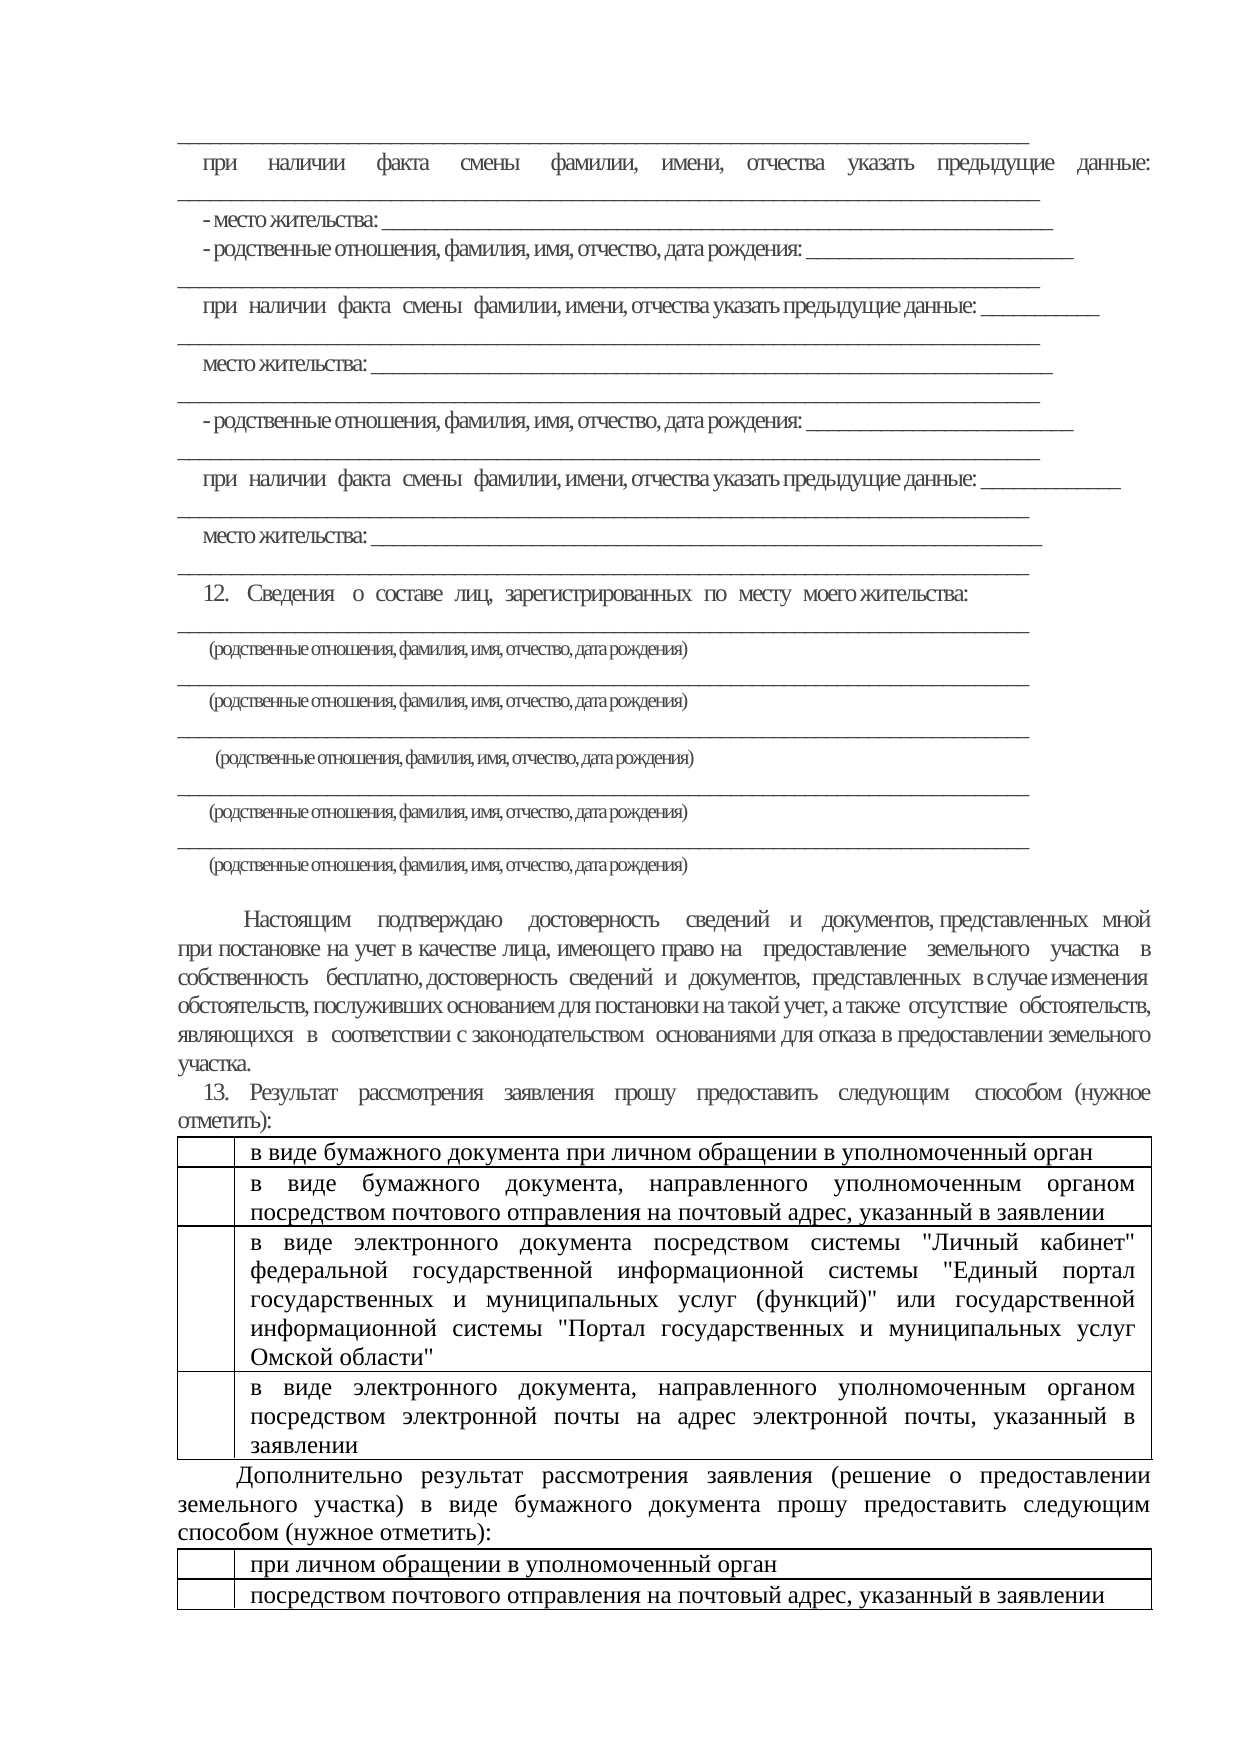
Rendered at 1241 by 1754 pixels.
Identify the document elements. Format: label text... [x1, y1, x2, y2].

text _________________________________________________________________________________ [177, 377, 1152, 406]
text - родственные отношения, фамилия, имя, отчество, дата рождения: _________________________ [177, 406, 1152, 434]
table_cell [178, 1168, 234, 1225]
text ________________________________________________________________________________ [177, 118, 1152, 147]
table_cell в виде бумажного документа при личном обращении в уполномоченный орган [235, 1138, 1151, 1166]
text ________________________________________________________________________________ [177, 660, 1152, 688]
table_cell в виде бумажного документа, направленного уполномоченным органом посредством почтового отправления на почтовый адрес, указанный в заявлении [235, 1168, 1151, 1225]
table_cell [178, 1138, 234, 1166]
text ________________________________________________________________________________ [177, 823, 1152, 852]
text _________________________________________________________________________________ [177, 262, 1152, 291]
table_cell посредством почтового отправления на почтовый адрес, указанный в заявлении [235, 1580, 1151, 1608]
text ________________________________________________________________________________ [177, 492, 1152, 521]
text Дополнительно результат рассмотрения заявления (решение о предоставлении земельного участка) в виде бумажного документа прошу предоставить следующим способом (нужное отметить): [177, 1460, 1152, 1546]
text ________________________________________________________________________________ [177, 607, 1152, 636]
text ________________________________________________________________________________ [177, 549, 1152, 578]
text (родственные отношения, фамилия, имя, отчество, дата рождения) [177, 741, 1152, 770]
text Настоящим подтверждаю достоверность сведений и документов, представленных мной при постановке на учет в качестве лица, имеющего право на предоставление земельного участка в собственность бесплатно, достоверность сведений и документов, представленных в случае изменения [177, 876, 1152, 991]
text - родственные отношения, фамилия, имя, отчество, дата рождения: _________________________ [177, 233, 1152, 262]
text при наличии факта смены фамилии, имени, отчества указать предыдущие данные: _________________________________________________________________________________ [177, 147, 1152, 204]
text 12. Сведения о составе лиц, зарегистрированных по месту моего жительства: [177, 578, 1152, 607]
text ________________________________________________________________________________ [177, 712, 1152, 741]
text место жительства: _______________________________________________________________ [177, 521, 1152, 549]
text обстоятельств, послуживших основанием для постановки на такой учет, а также отсутствие обстоятельств, являющихся в соответствии с законодательством основаниями для отказа в предоставлении земельного участка. [177, 991, 1152, 1077]
text _________________________________________________________________________________ [177, 434, 1152, 463]
table_cell [178, 1550, 234, 1578]
text при наличии факта смены фамилии, имени, отчества указать предыдущие данные: _____________ [177, 463, 1152, 492]
text (родственные отношения, фамилия, имя, отчество, дата рождения) [177, 636, 1152, 660]
text _________________________________________________________________________________ [177, 319, 1152, 348]
text ________________________________________________________________________________ [177, 770, 1152, 799]
text 13. Результат рассмотрения заявления прошу предоставить следующим способом (нужное отметить): [177, 1077, 1152, 1134]
text (родственные отношения, фамилия, имя, отчество, дата рождения) [177, 688, 1152, 712]
text место жительства: ________________________________________________________________ [177, 348, 1152, 377]
text (родственные отношения, фамилия, имя, отчество, дата рождения) [177, 799, 1152, 823]
text - место жительства: _______________________________________________________________ [177, 204, 1152, 233]
table_cell при личном обращении в уполномоченный орган [235, 1550, 1151, 1578]
text при наличии факта смены фамилии, имени, отчества указать предыдущие данные: ___________ [177, 291, 1152, 319]
table_cell в виде электронного документа, направленного уполномоченным органом посредством электронной почты на адрес электронной почты, указанный в заявлении [235, 1372, 1151, 1458]
table_cell в виде электронного документа посредством системы "Личный кабинет" федеральной государственной информационной системы "Единый портал государственных и муниципальных услуг (функций)" или государственной информационной системы "Портал государственных и муниципальных услуг Омской области" [235, 1227, 1151, 1371]
text (родственные отношения, фамилия, имя, отчество, дата рождения) [177, 852, 1152, 876]
table_cell [178, 1372, 234, 1458]
table_cell [178, 1227, 234, 1371]
table_cell [178, 1580, 234, 1608]
